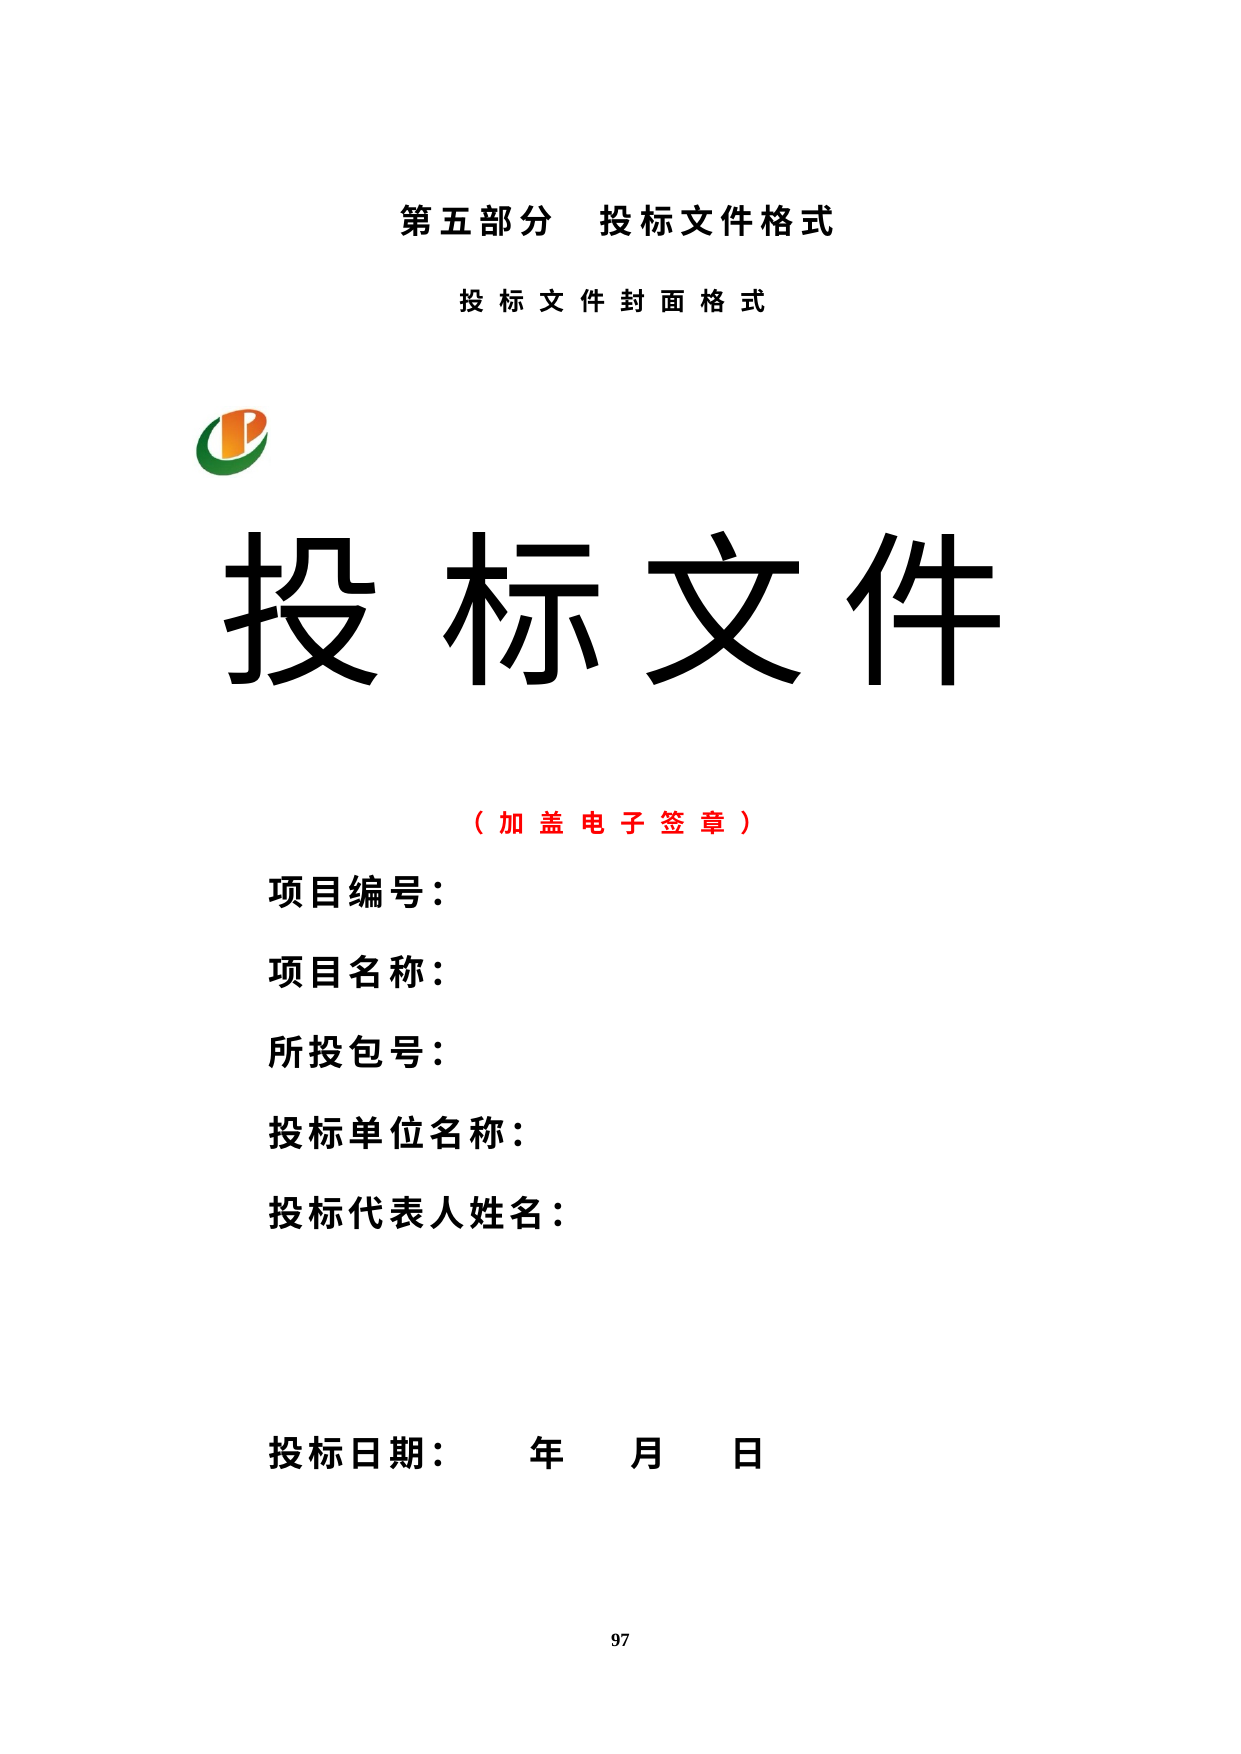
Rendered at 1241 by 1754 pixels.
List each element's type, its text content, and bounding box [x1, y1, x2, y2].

text 项目名称： [248, 941, 1052, 1000]
text 投 标 文 件 [188, 466, 1052, 733]
text 所投包号： [248, 1021, 1052, 1080]
text 投标文件封面格式 [188, 269, 1052, 329]
text （加盖电子签章） [188, 792, 1052, 852]
text 投标代表人姓名： [248, 1181, 1052, 1240]
text 投标单位名称： [248, 1101, 1052, 1160]
picture [192, 406, 271, 478]
text 投标日期： 年 月 日 [248, 1421, 1052, 1481]
text 第五部分 投标文件格式 [188, 189, 1052, 249]
text 项目编号： [248, 861, 1052, 920]
